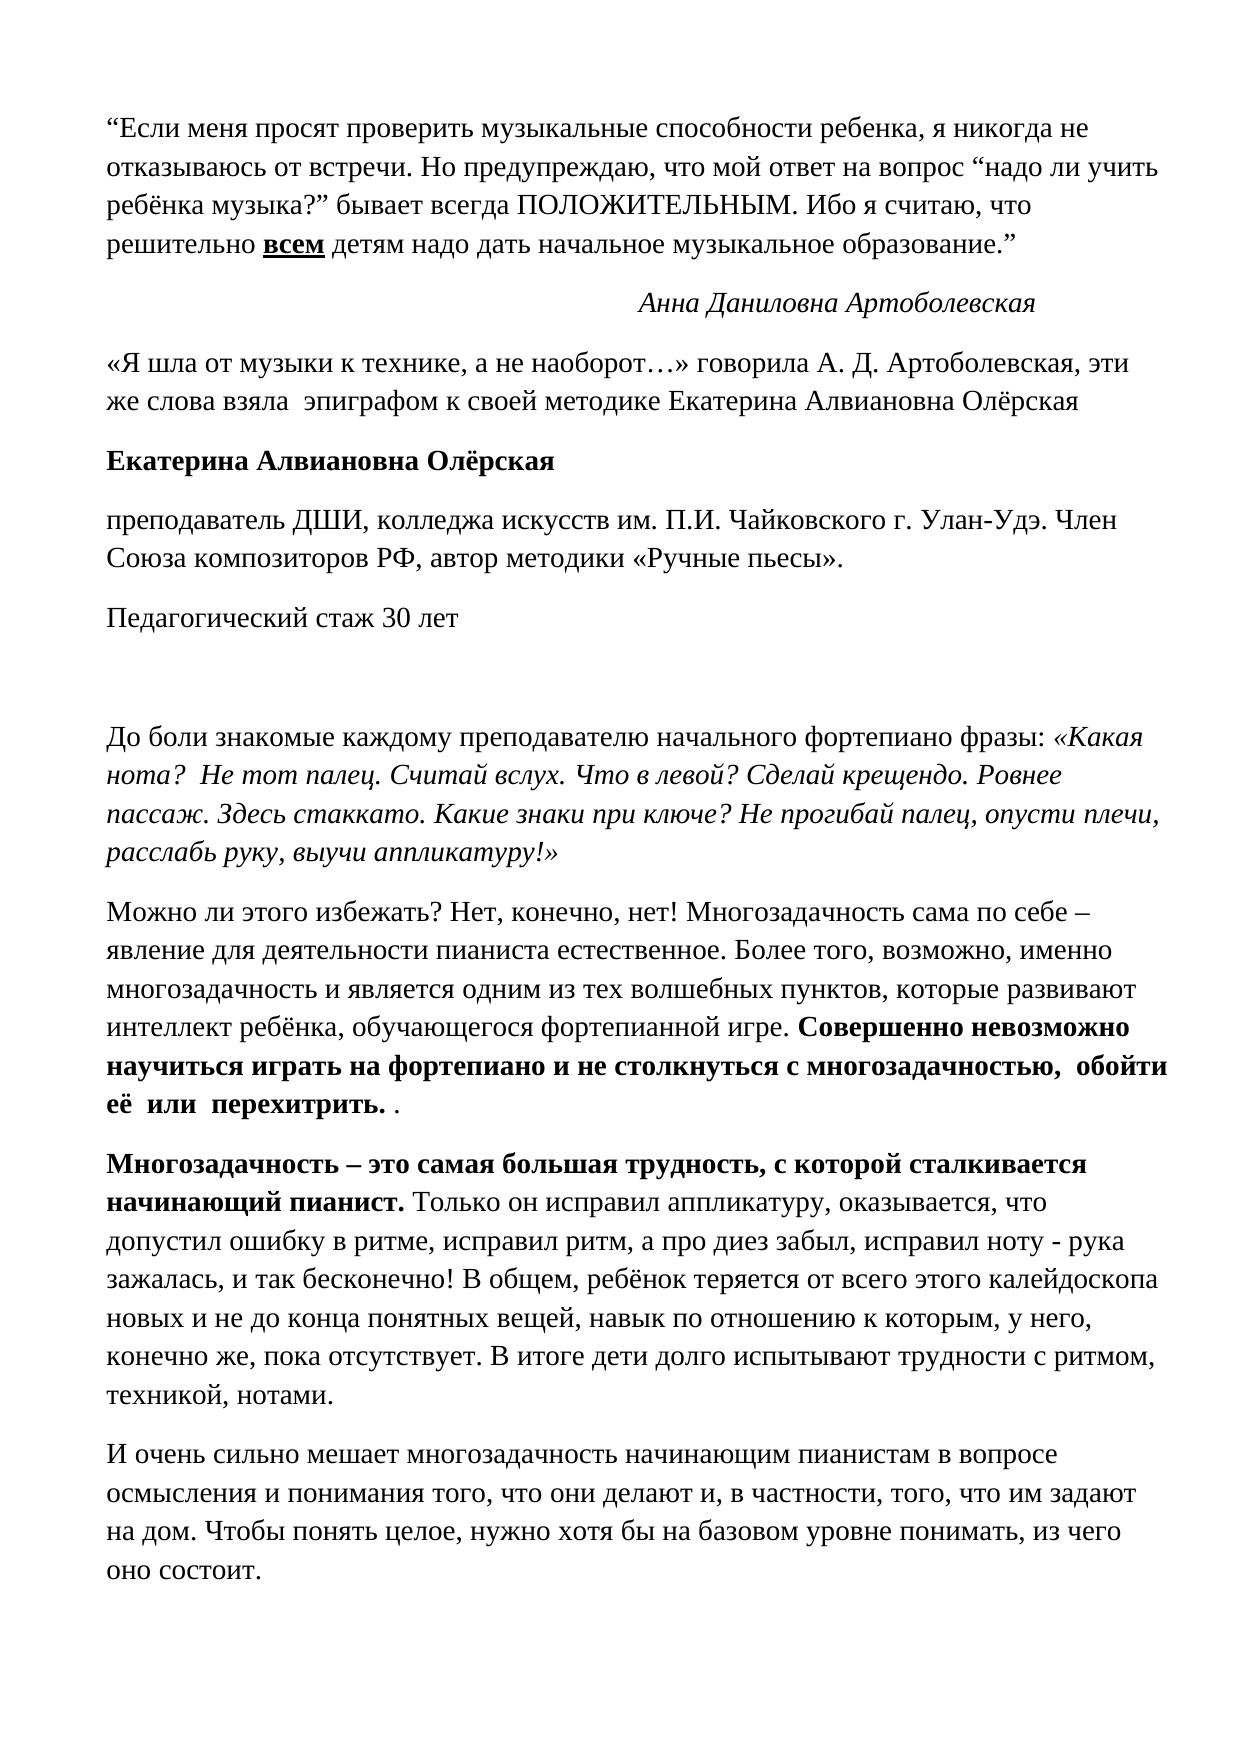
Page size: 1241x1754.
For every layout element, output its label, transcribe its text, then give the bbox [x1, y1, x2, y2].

text Педагогический стаж 30 лет [106, 600, 1169, 633]
text И очень сильно мешает многозадачность начинающим пианистам в вопросе осмысления и понимания того, что они делают и, в частности, того, что им задают на дом. Чтобы понять целое, нужно хотя бы на базовом уровне понимать, из чего оно состоит. [106, 1436, 1169, 1586]
text Екатерина Алвиановна Олёрская [106, 443, 1169, 476]
text Можно ли этого избежать? Нет, конечно, нет! Многозадачность сама по себе – явление для деятельности пианиста естественное. Более того, возможно, именно многозадачность и является одним из тех волшебных пунктов, которые развивают интеллект ребёнка, обучающегося фортепианной игре. Совершенно невозможно научиться играть на фортепиано и не столкнуться с многозадачностью, обойти её или перехитрить. . [106, 894, 1169, 1120]
text “Если меня просят проверить музыкальные способности ребенка, я никогда не отказываюсь от встречи. Но предупреждаю, что мой ответ на вопрос “надо ли учить ребёнка музыка?” бывает всегда ПОЛОЖИТЕЛЬНЫМ. Ибо я считаю, что решительно всем детям надо дать начальное музыкальное образование.” [106, 110, 1169, 259]
text До боли знакомые каждому преподавателю начального фортепиано фразы: «Какая нота? Не тот палец. Считай вслух. Что в левой? Сделай крещендо. Ровнее пассаж. Здесь стаккато. Какие знаки при ключе? Не прогибай палец, опусти плечи, расслабь руку, выучи аппликатуру!» [106, 719, 1169, 868]
text Многозадачность – это самая большая трудность, с которой сталкивается начинающий пианист. Только он исправил аппликатуру, оказывается, что допустил ошибку в ритме, исправил ритм, а про диез забыл, исправил ноту - рука зажалась, и так бесконечно! В общем, ребёнок теряется от всего этого калейдоскопа новых и не до конца понятных вещей, навык по отношению к которым, у него, конечно же, пока отсутствует. В итоге дети долго испытывают трудности с ритмом, техникой, нотами. [106, 1146, 1169, 1411]
text Анна Даниловна Артоболевская [106, 285, 1169, 319]
text «Я шла от музыки к технике, а не наоборот…» говорила А. Д. Артоболевская, эти же слова взяла эпиграфом к своей методике Екатерина Алвиановна Олёрская [106, 345, 1169, 417]
text преподаватель ДШИ, колледжа искусств им. П.И. Чайковского г. Улан-Удэ. Член Союза композиторов РФ, автор методики «Ручные пьесы». [106, 502, 1169, 574]
